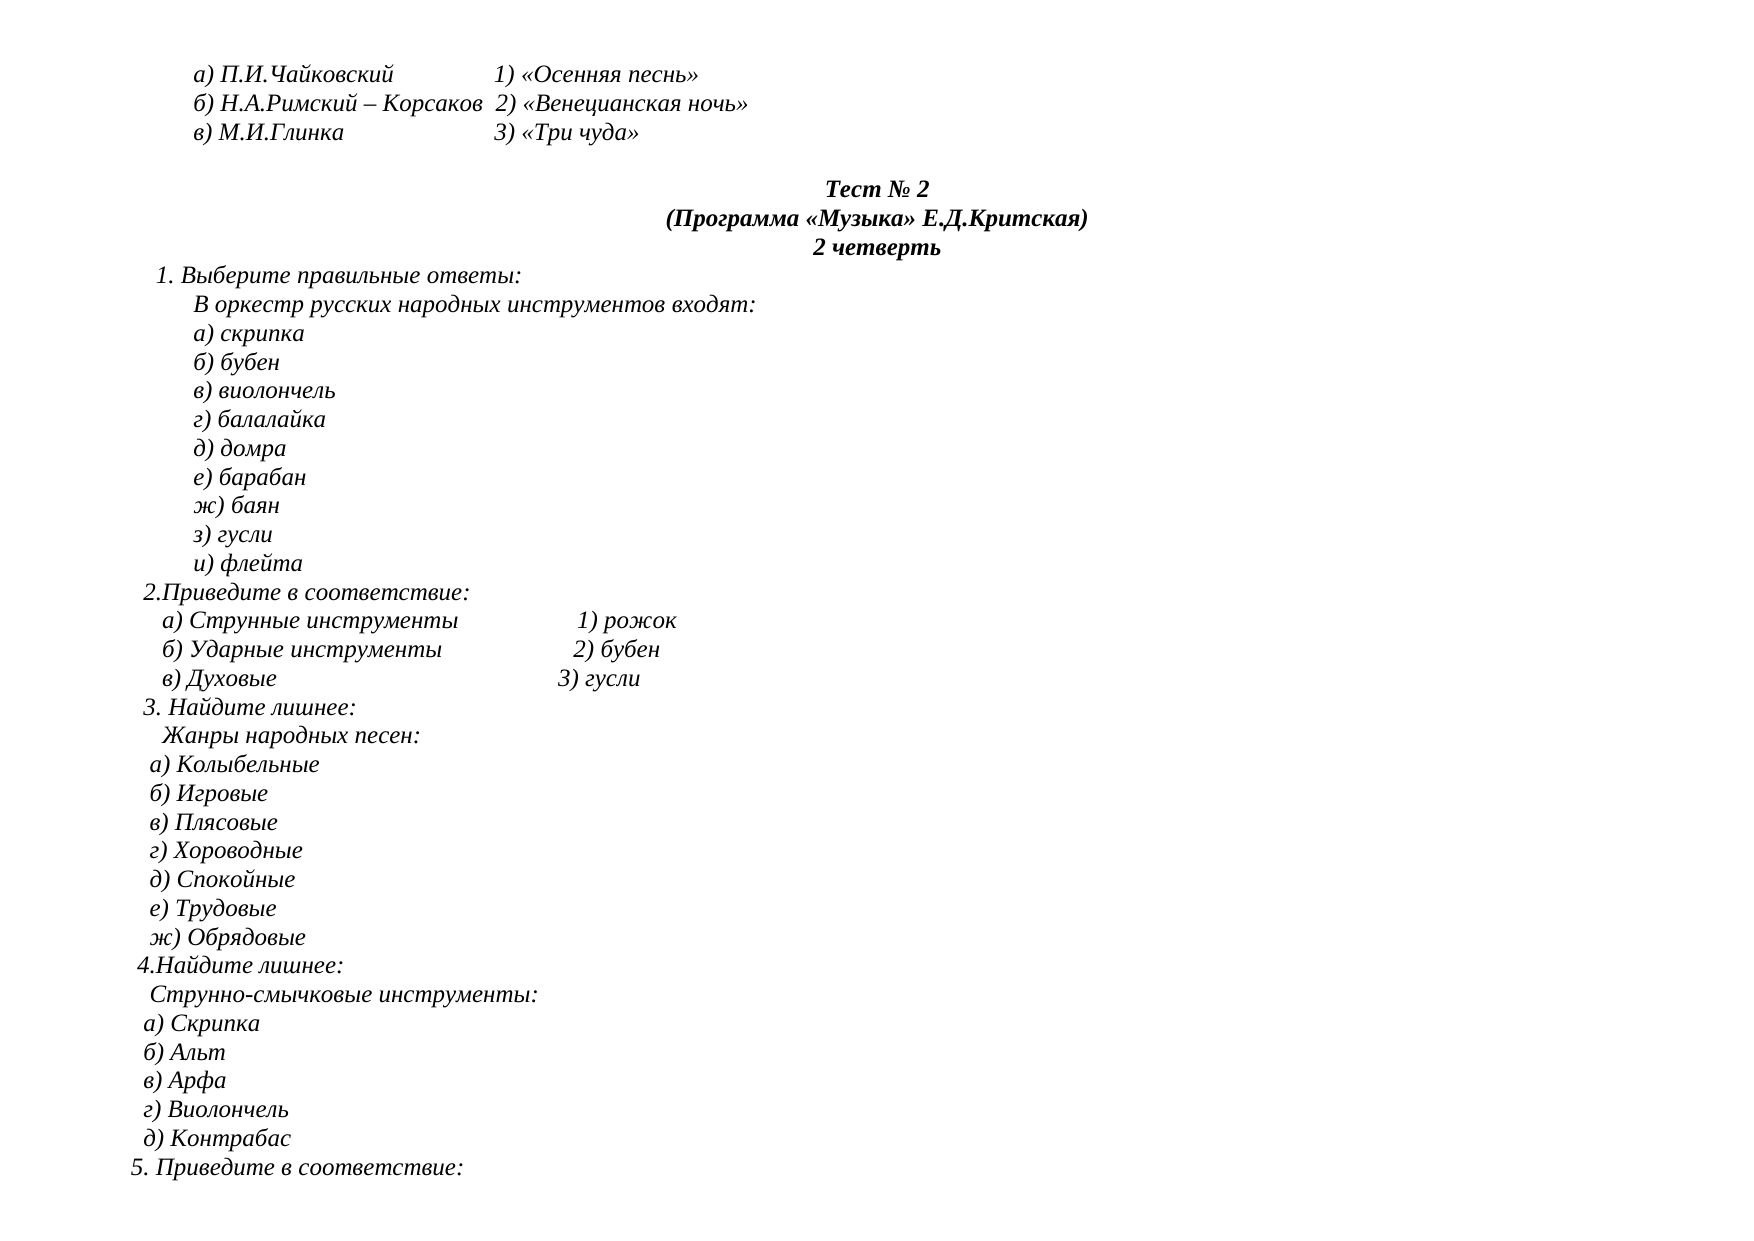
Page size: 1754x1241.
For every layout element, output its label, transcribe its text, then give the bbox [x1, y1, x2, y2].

text а) скрипка [193, 318, 1636, 347]
text (Программа «Музыка» Е.Д.Критская) [118, 203, 1636, 232]
text в) М.И.Глинка 3) «Три чуда» [193, 117, 1636, 145]
text 2.Приведите в соответствие: [118, 577, 1636, 605]
text 2 четверть [118, 232, 1636, 260]
text ж) Обрядовые [118, 922, 1636, 950]
text в) виолончель [193, 375, 1636, 404]
text и) флейта [193, 548, 1636, 577]
text а) Струнные инструменты 1) рожок [118, 605, 1636, 634]
text Тест № 2 [118, 174, 1636, 203]
text е) Трудовые [118, 893, 1636, 922]
text а) П.И.Чайковский 1) «Осенняя песнь» [193, 59, 1636, 88]
text д) Спокойные [118, 864, 1636, 893]
text д) домра [193, 433, 1636, 462]
text в) Плясовые [118, 807, 1636, 835]
text в) Духовые 3) гусли [118, 663, 1636, 692]
text а) Колыбельные [118, 749, 1636, 778]
text д) Контрабас [118, 1123, 1636, 1152]
text 4.Найдите лишнее: [118, 950, 1636, 979]
text б) Н.А.Римский – Корсаков 2) «Венецианская ночь» [193, 88, 1636, 117]
text б) Альт [118, 1037, 1636, 1065]
text ж) баян [193, 490, 1636, 519]
text г) балалайка [193, 404, 1636, 433]
text 1. Выберите правильные ответы: [156, 260, 1636, 289]
text г) Хороводные [118, 835, 1636, 864]
text Жанры народных песен: [118, 720, 1636, 749]
text г) Виолончель [118, 1094, 1636, 1123]
text В оркестр русских народных инструментов входят: [193, 289, 1636, 318]
text б) Ударные инструменты 2) бубен [118, 634, 1636, 663]
text Струнно-смычковые инструменты: [118, 979, 1636, 1008]
text б) Игровые [118, 778, 1636, 807]
text 3. Найдите лишнее: [118, 692, 1636, 720]
text а) Скрипка [118, 1008, 1636, 1037]
text е) барабан [193, 462, 1636, 490]
text б) бубен [193, 347, 1636, 375]
text 5. Приведите в соответствие: [118, 1152, 1636, 1180]
text в) Арфа [118, 1065, 1636, 1094]
text з) гусли [193, 519, 1636, 548]
